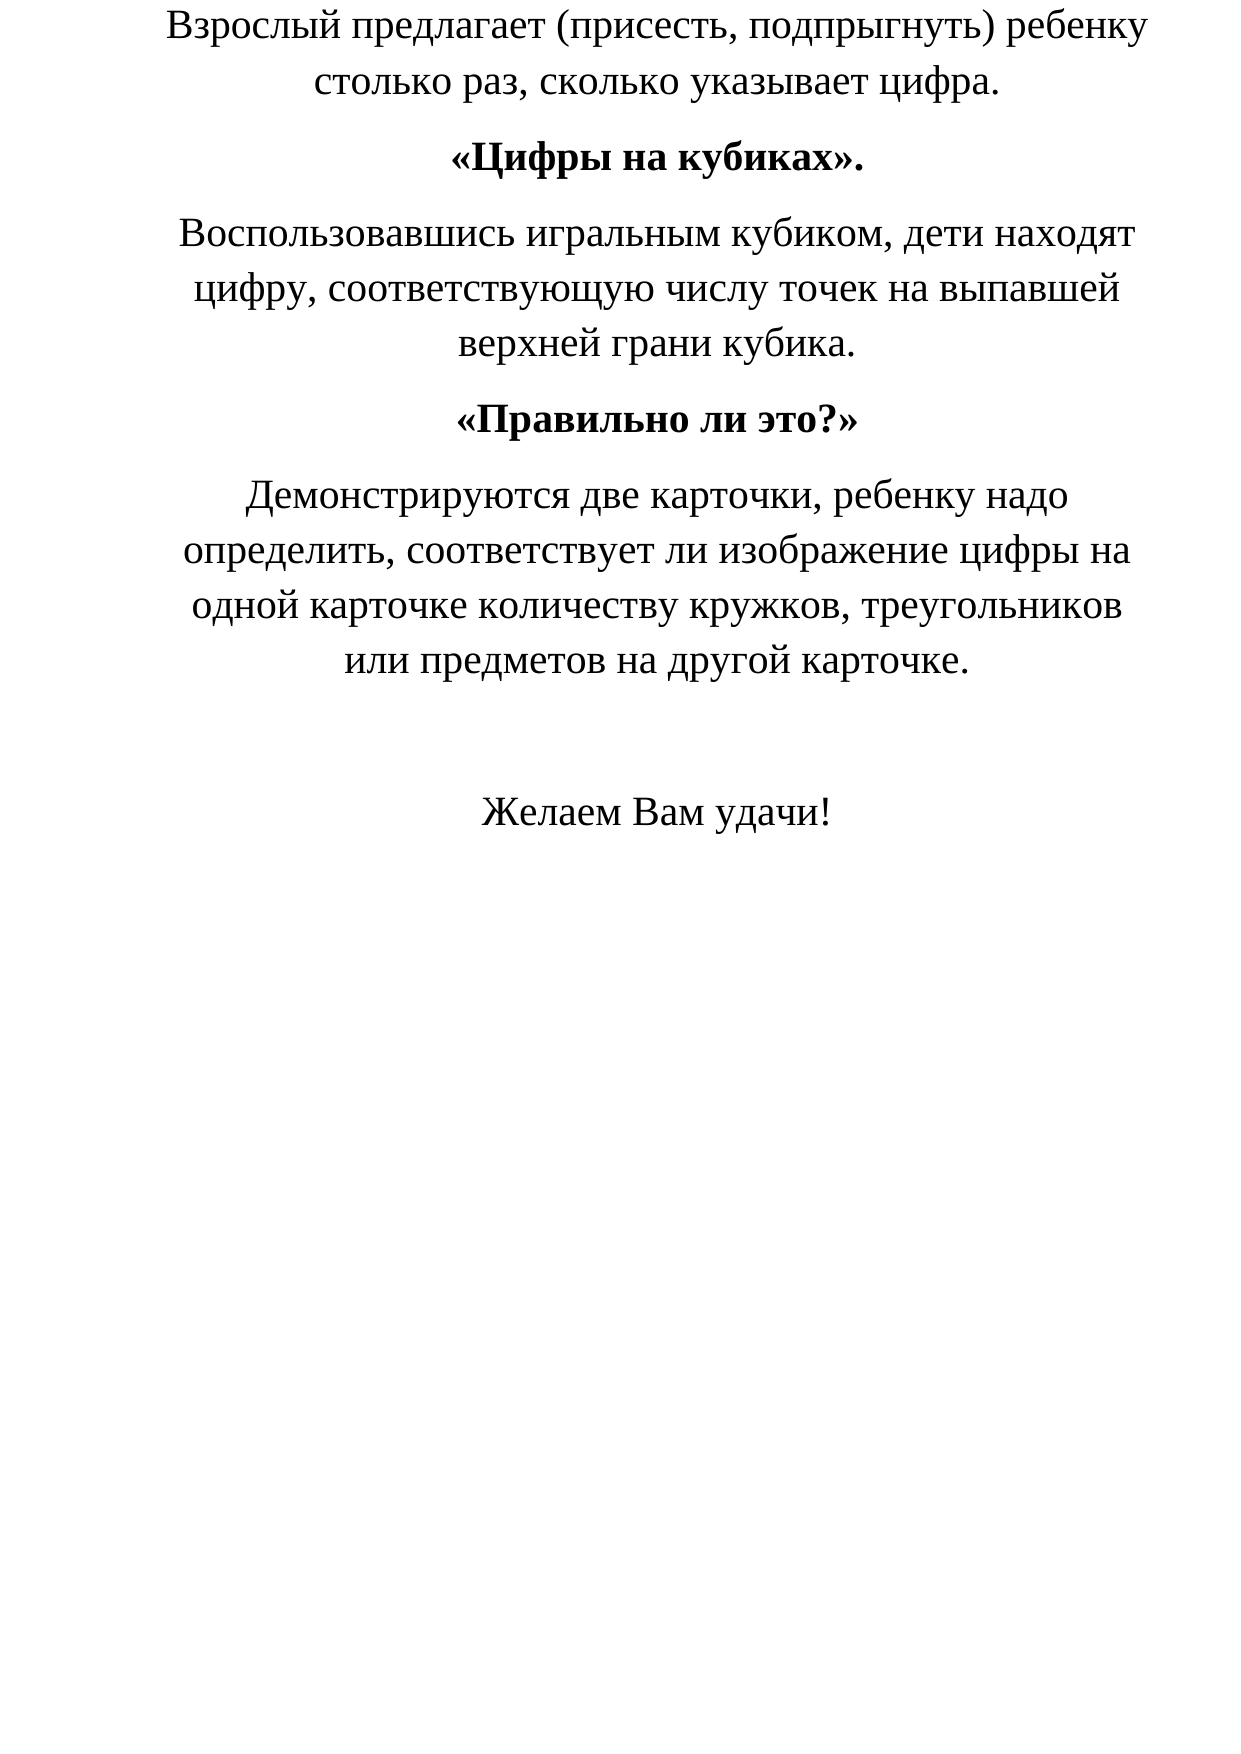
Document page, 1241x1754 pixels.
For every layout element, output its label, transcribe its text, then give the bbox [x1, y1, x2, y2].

text Воспользовавшись игральным кубиком, дети находят цифру, соответствующую числу точек на выпавшей верхней грани кубика. [162, 207, 1152, 365]
text Демонстрируются две карточки, ребенку надо определить, соответствует ли изображение цифры на одной карточке количеству кружков, треугольников или предметов на другой карточке. [162, 469, 1152, 682]
text «Цифры на кубиках». [162, 131, 1152, 179]
text Взрослый предлагает (присесть, подпрыгнуть) ребенку столько раз, сколько указывает цифра. [162, 0, 1152, 103]
text Желаем Вам удачи! [162, 786, 1152, 921]
text «Правильно ли это?» [162, 393, 1152, 441]
